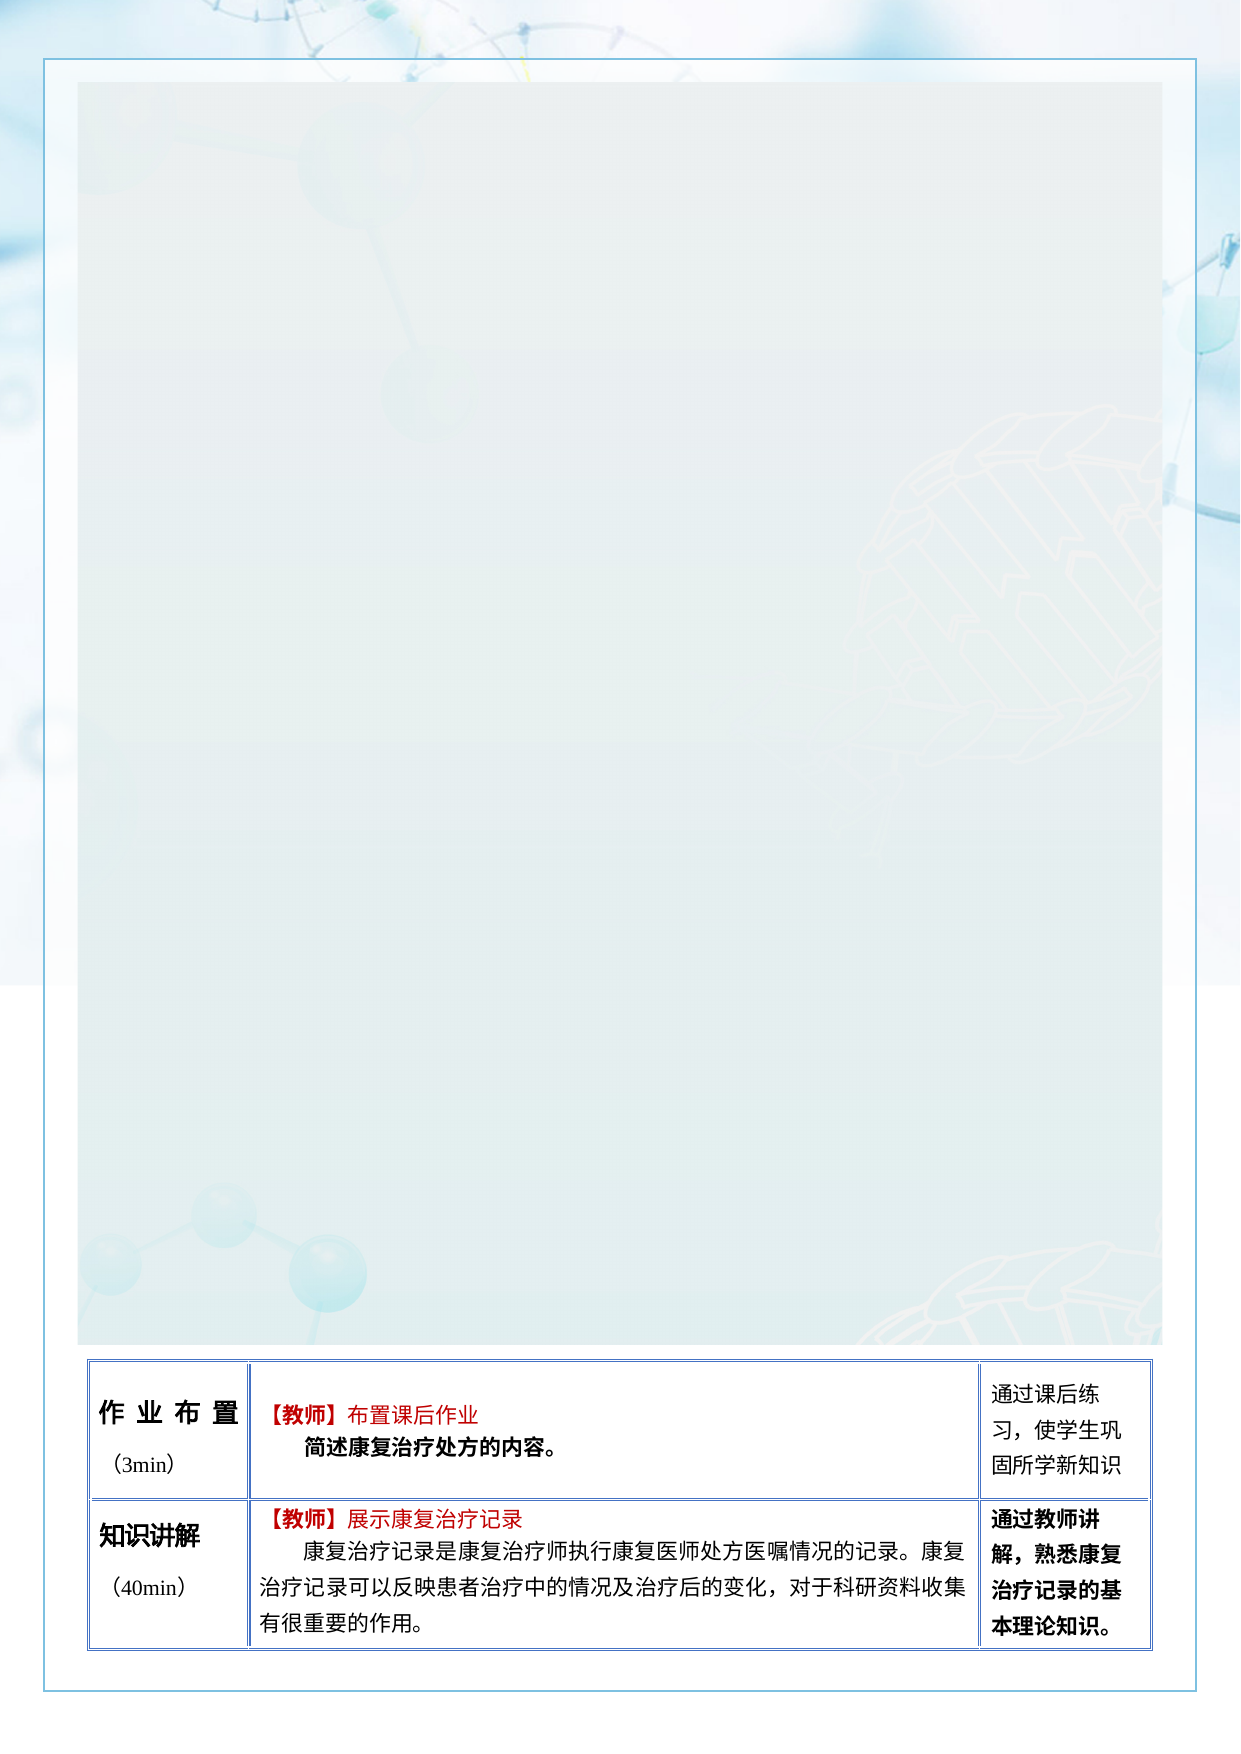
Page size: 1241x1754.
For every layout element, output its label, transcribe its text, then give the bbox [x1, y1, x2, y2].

table_cell 通过教师讲解，熟悉康复治疗记录的基本理论知识。 [980, 1498, 1152, 1648]
table_cell 【教师】布置课后作业 简述康复治疗处方的内容。 [249, 1362, 979, 1498]
table_cell 作业布置（3min） [90, 1360, 249, 1498]
table_cell 知识讲解 （40min） [89, 1498, 249, 1648]
table_cell 通过课后练习，使学生巩固所学新知识 [980, 1362, 1150, 1498]
picture [0, 0, 1241, 1754]
